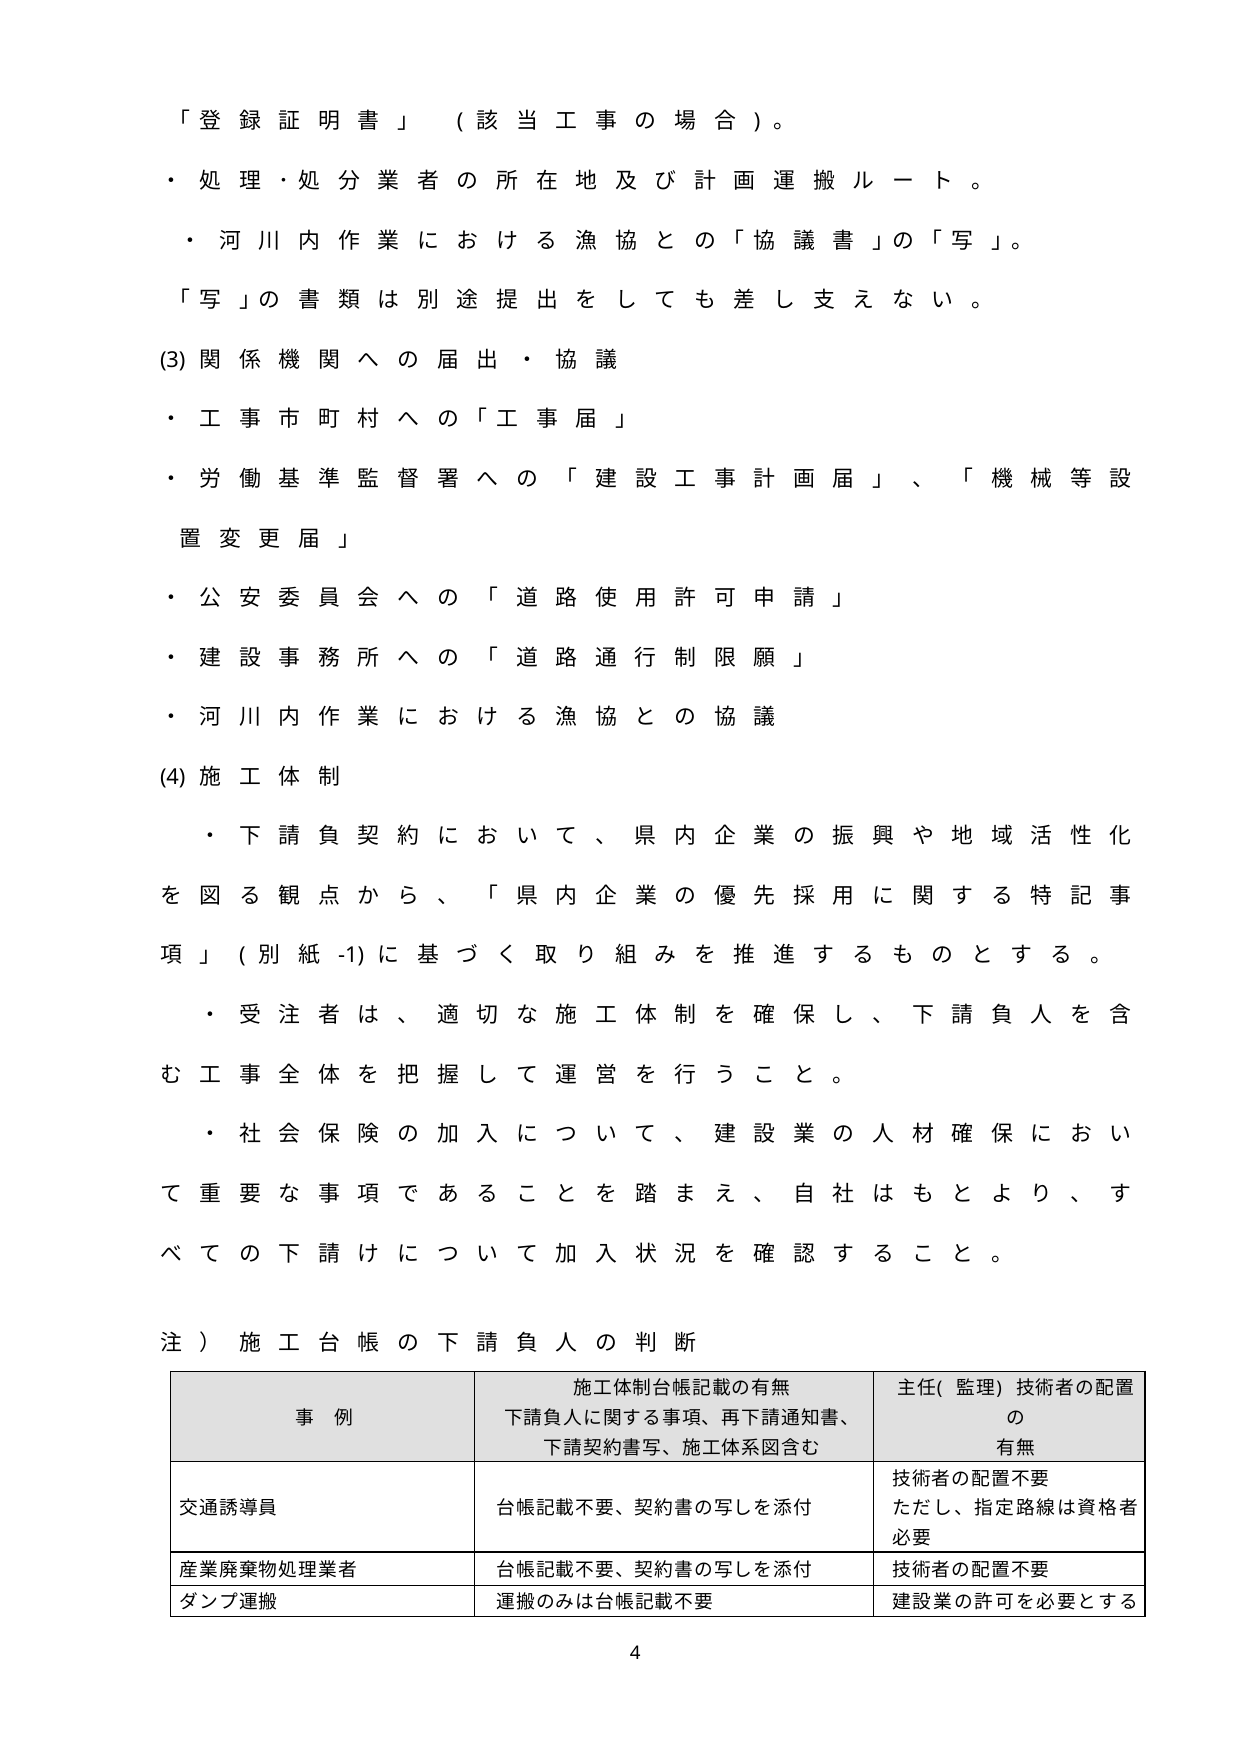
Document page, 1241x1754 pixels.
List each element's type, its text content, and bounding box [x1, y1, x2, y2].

text 注）施工台帳の下請負人の判断 [144, 1311, 1149, 1371]
text ・河川内作業における漁協との｢協議書｣の｢写｣。 [120, 209, 1149, 268]
table_cell ダンプ運搬 [171, 1586, 474, 1616]
table_cell 台帳記載不要、契約書の写しを添付 [475, 1462, 873, 1551]
table_cell 産業廃棄物処理業者 [171, 1553, 474, 1585]
table_header 主任(監理)技術者の配置の 有無 [874, 1372, 1144, 1461]
table_cell 運搬のみは台帳記載不要 [475, 1586, 873, 1616]
text ・工事市町村への｢工事届｣ [156, 387, 1149, 447]
text ・労働基準監督署への「建設工事計画届」、「機械等設置変更届」 [156, 447, 1149, 566]
text ・下請負契約において、県内企業の振興や地域活性化を図る観点から、「県内企業の優先採用に関する特記事項」(別紙-1)に基づく取り組みを推進するものとする。 [144, 804, 1149, 983]
text ・社会保険の加入について、建設業の人材確保において重要な事項であることを踏まえ、自社はもとより、すべての下請けについて加入状況を確認すること。 [144, 1102, 1149, 1281]
text ・受注者は、適切な施工体制を確保し、下請負人を含む工事全体を把握して運営を行うこと。 [144, 983, 1149, 1102]
table_cell 交通誘導員 [171, 1462, 474, 1551]
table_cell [874, 1586, 1144, 1616]
text ・公安委員会への「道路使用許可申請」 [156, 566, 1149, 626]
text ・処理･処分業者の所在地及び計画運搬ルート。 [156, 149, 1149, 209]
table_cell 技術者の配置不要 ただし、指定路線は資格者必要 [874, 1462, 1144, 1551]
table_header 施工体制台帳記載の有無 下請負人に関する事項、再下請通知書、 下請契約書写、施工体系図含む [475, 1372, 873, 1461]
text ・河川内作業における漁協との協議 [156, 685, 1149, 745]
text ・建設事務所への「道路通行制限願」 [156, 626, 1149, 685]
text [156, 89, 1149, 149]
table_cell 技術者の配置不要 [874, 1553, 1144, 1585]
table_header 事 例 [171, 1372, 474, 1461]
text ｢写｣の書類は別途提出をしても差し支えない。 [179, 268, 1149, 328]
text (3) 関係機関への届出・協議 [144, 328, 1149, 387]
table_cell 台帳記載不要、契約書の写しを添付 [475, 1553, 873, 1585]
text (4)施工体制 [144, 745, 1149, 804]
